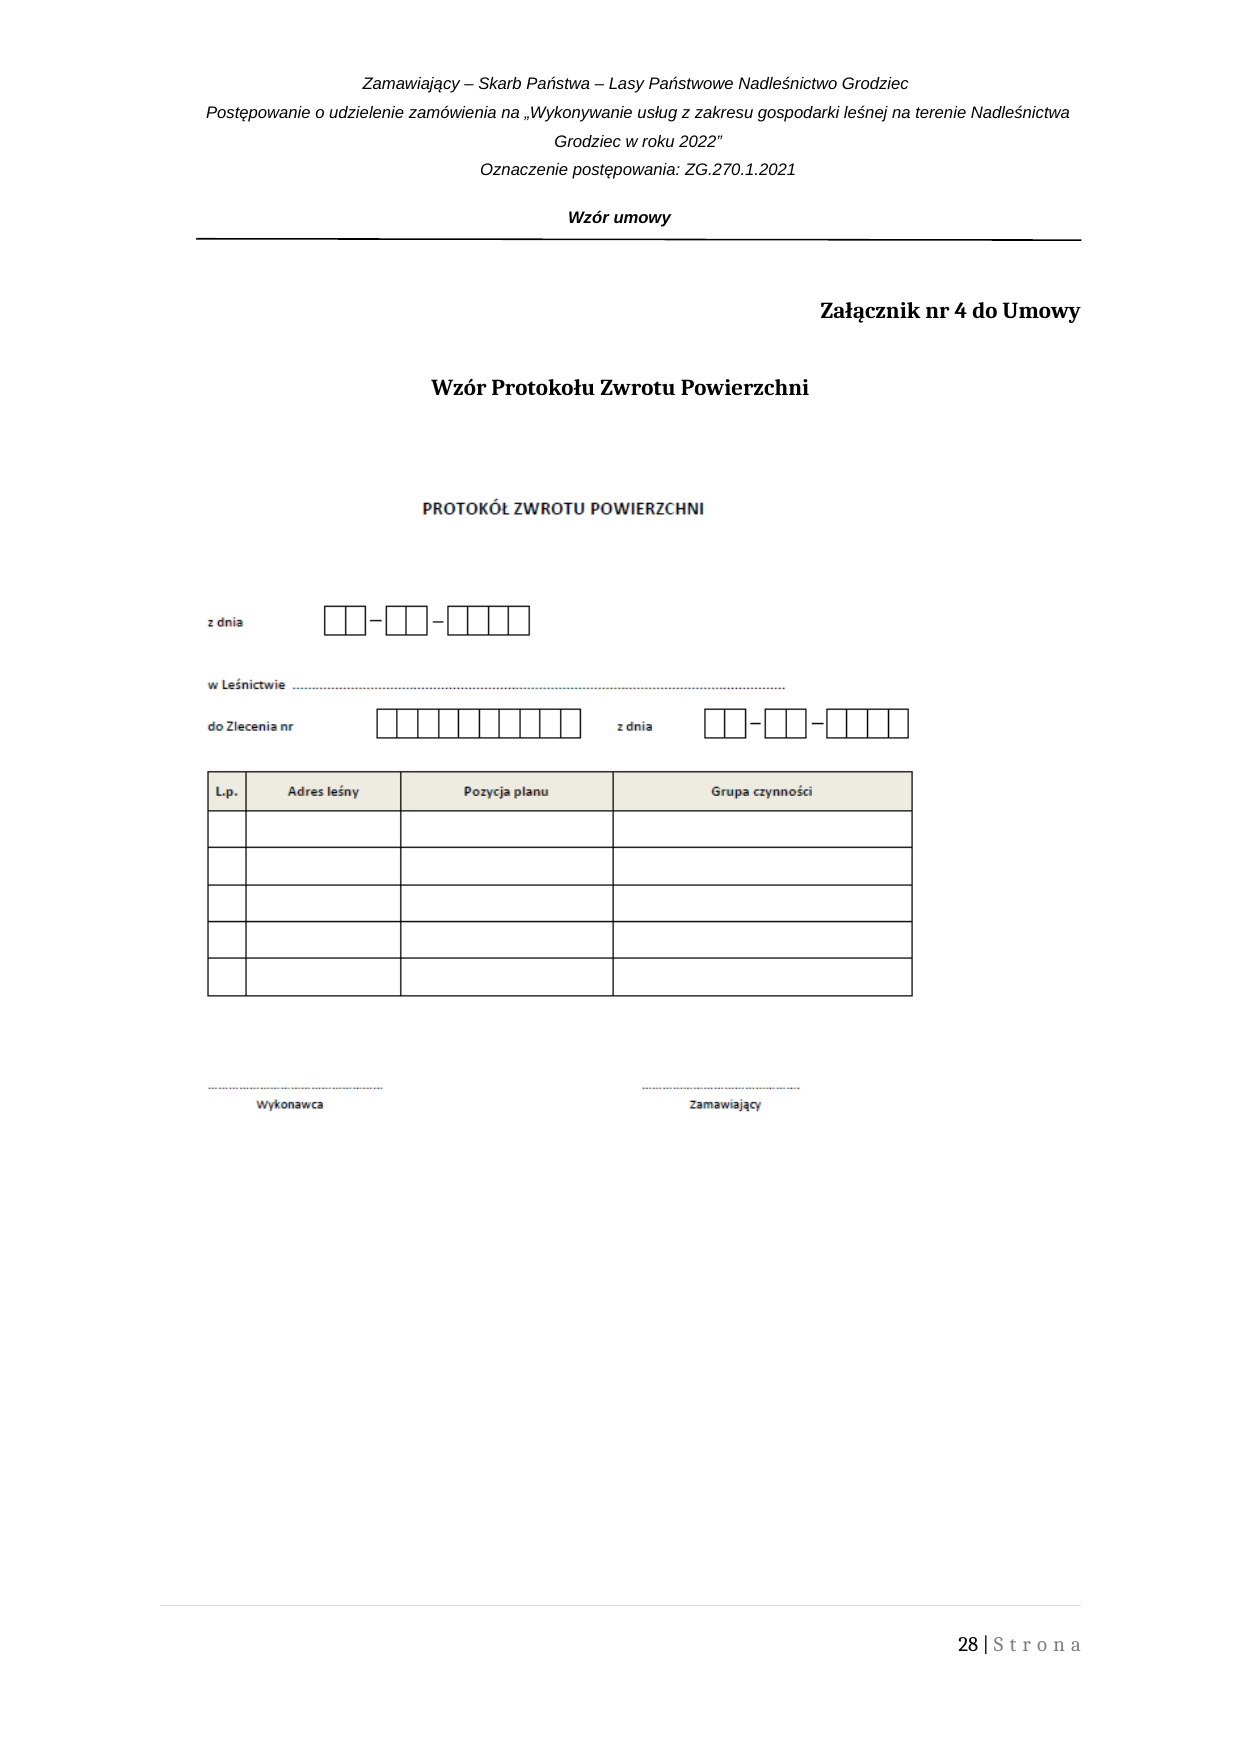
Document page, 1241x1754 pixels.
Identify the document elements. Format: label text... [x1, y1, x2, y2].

text Załącznik nr 4 do Umowy [159, 297, 1081, 324]
text Wzór Protokołu Zwrotu Powierzchni [159, 375, 1081, 401]
